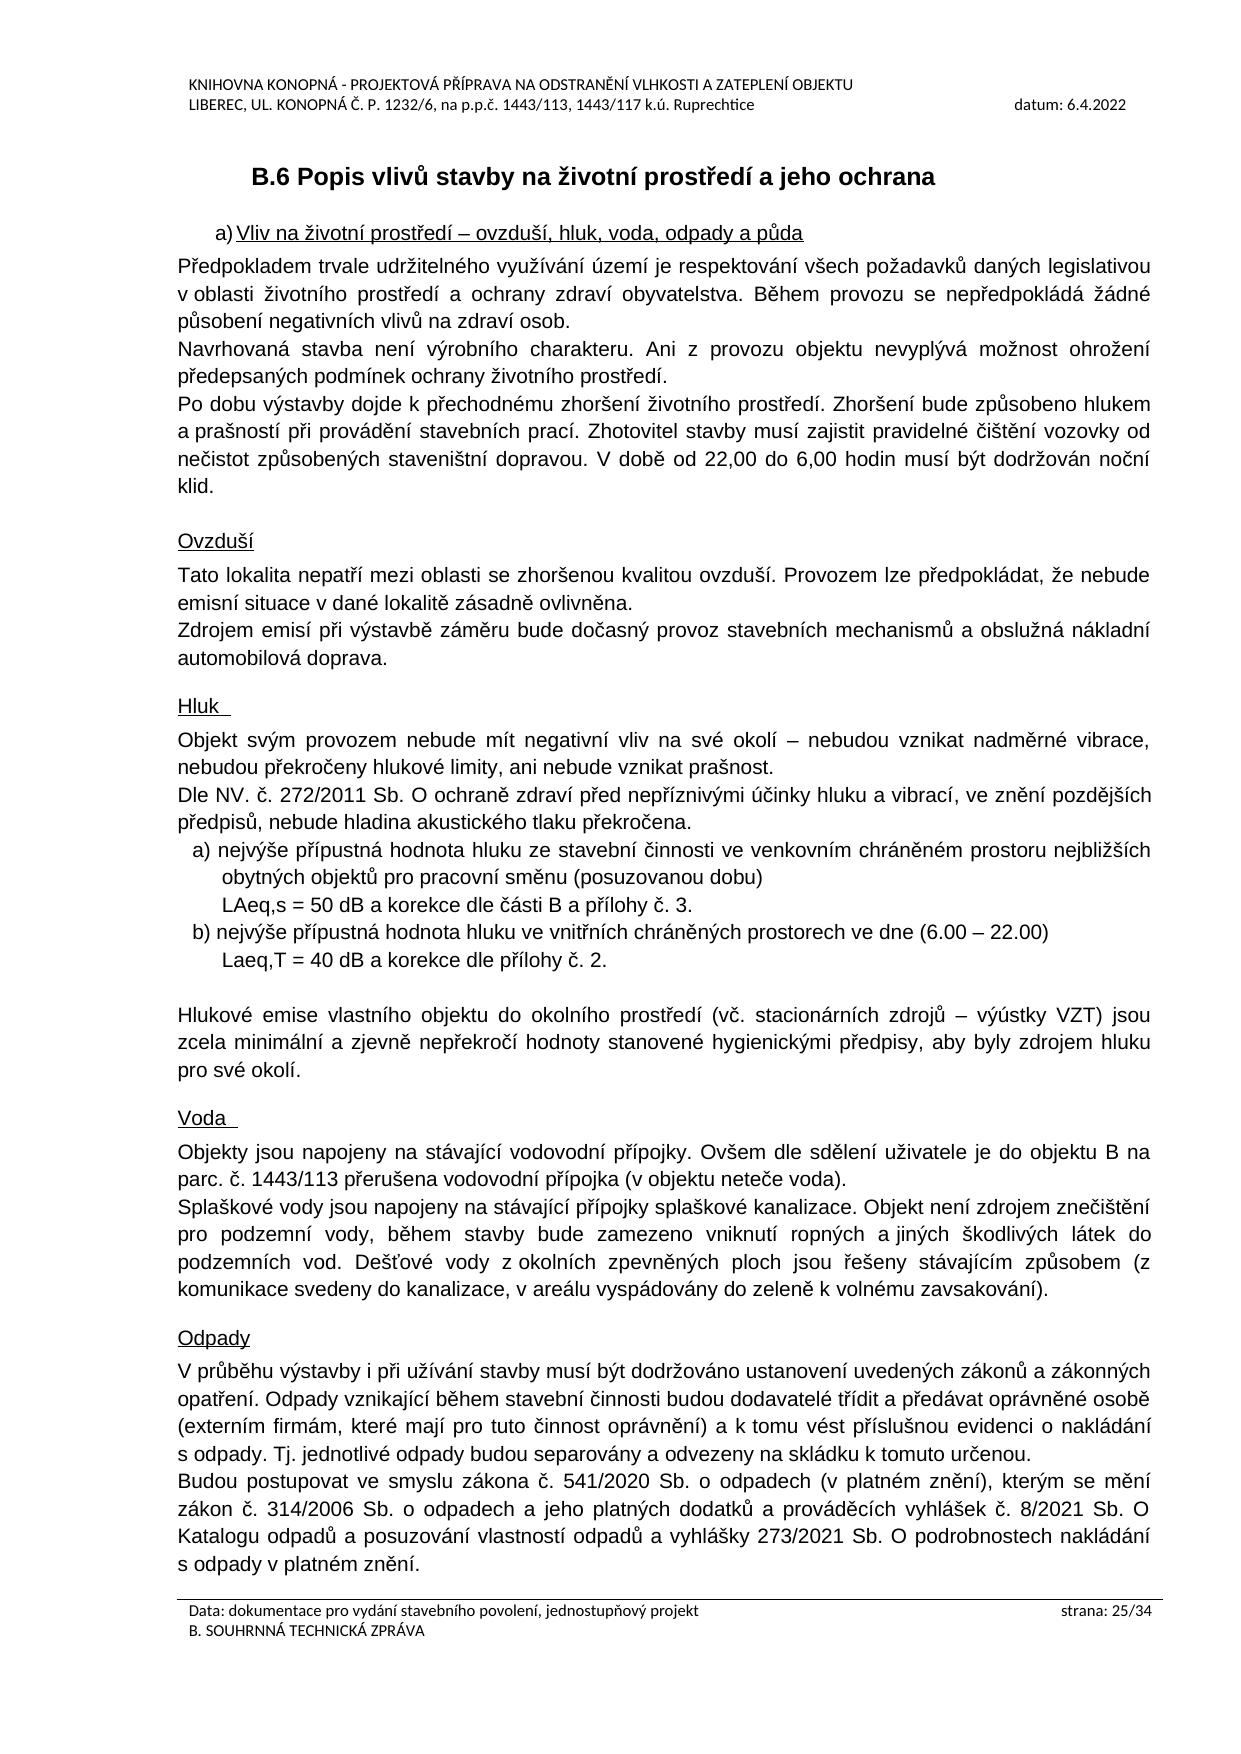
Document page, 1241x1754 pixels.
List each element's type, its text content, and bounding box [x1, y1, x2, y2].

subtitle Vliv na životní prostředí – ovzduší, hluk, voda, odpady a půda [215, 220, 1152, 244]
text Splaškové vody jsou napojeny na stávající přípojky splaškové kanalizace. Objekt není zdrojem znečištění pro podzemní vody, během stavby bude zamezeno vniknutí ropných a jiných škodlivých látek do podzemních vod. Dešťové vody z okolních zpevněných ploch jsou řešeny stávajícím způsobem (z komunikace svedeny do kanalizace, v areálu vyspádovány do zeleně k volnému zavsakování). [177, 1194, 1152, 1301]
text Odpady [177, 1325, 1152, 1349]
text Dle NV. č. 272/2011 Sb. O ochraně zdraví před nepříznivými účinky hluku a vibrací, ve znění pozdějších předpisů, nebude hladina akustického tlaku překročena. [177, 782, 1152, 834]
text Hlukové emise vlastního objektu do okolního prostředí (vč. stacionárních zdrojů – výústky VZT) jsou zcela minimální a zjevně nepřekročí hodnoty stanovené hygienickými předpisy, aby byly zdrojem hluku pro své okolí. [177, 1002, 1152, 1081]
text V průběhu výstavby i při užívání stavby musí být dodržováno ustanovení uvedených zákonů a zákonných opatření. Odpady vznikající během stavební činnosti budou dodavatelé třídit a předávat oprávněné osobě (externím firmám, které mají pro tuto činnost oprávnění) a k tomu vést příslušnou evidenci o nakládání s odpady. Tj. jednotlivé odpady budou separovány a odvezeny na skládku k tomuto určenou. [177, 1359, 1152, 1466]
text Po dobu výstavby dojde k přechodnému zhoršení životního prostředí. Zhoršení bude způsobeno hlukem a prašností při provádění stavebních prací. Zhotovitel stavby musí zajistit pravidelné čištění vozovky od nečistot způsobených staveništní dopravou. V době od 22,00 do 6,00 hodin musí být dodržován noční klid. [177, 392, 1152, 498]
text Laeq,T = 40 dB a korekce dle přílohy č. 2. [222, 947, 1152, 971]
text Zdrojem emisí při výstavbě záměru bude dočasný provoz stavebních mechanismů a obslužná nákladní automobilová doprava. [177, 618, 1152, 669]
text Předpokladem trvale udržitelného využívání území je respektování všech požadavků daných legislativou v oblasti životního prostředí a ochrany zdraví obyvatelstva. Během provozu se nepředpokládá žádné působení negativních vlivů na zdraví osob. [177, 254, 1152, 333]
text Voda [177, 1106, 1152, 1130]
list B.6 Popis vlivů stavby na životní prostředí a jeho ochrana [251, 162, 1152, 191]
text LAeq,s = 50 dB a korekce dle části B a přílohy č. 3. [222, 892, 1152, 916]
text Objekt svým provozem nebude mít negativní vliv na své okolí – nebudou vznikat nadměrné vibrace, nebudou překročeny hlukové limity, ani nebude vznikat prašnost. [177, 727, 1152, 779]
text Objekty jsou napojeny na stávající vodovodní přípojky. Ovšem dle sdělení uživatele je do objektu B na parc. č. 1443/113 přerušena vodovodní přípojka (v objektu neteče voda). [177, 1139, 1152, 1191]
text Budou postupovat ve smyslu zákona č. 541/2020 Sb. o odpadech (v platném znění), kterým se mění zákon č. 314/2006 Sb. o odpadech a jeho platných dodatků a prováděcích vyhlášek č. 8/2021 Sb. O Katalogu odpadů a posuzování vlastností odpadů a vyhlášky 273/2021 Sb. O podrobnostech nakládání s odpady v platném znění. [177, 1469, 1152, 1576]
text a) nejvýše přípustná hodnota hluku ze stavební činnosti ve venkovním chráněném prostoru nejbližších obytných objektů pro pracovní směnu (posuzovanou dobu) [192, 837, 1152, 889]
text Tato lokalita nepatří mezi oblasti se zhoršenou kvalitou ovzduší. Provozem lze předpokládat, že nebude emisní situace v dané lokalitě zásadně ovlivněna. [177, 563, 1152, 614]
text b) nejvýše přípustná hodnota hluku ve vnitřních chráněných prostorech ve dne (6.00 – 22.00) [192, 920, 1152, 944]
text Navrhovaná stavba není výrobního charakteru. Ani z provozu objektu nevyplývá možnost ohrožení předepsaných podmínek ochrany životního prostředí. [177, 337, 1152, 388]
text Ovzduší [177, 529, 1152, 553]
text Hluk [177, 694, 1152, 718]
